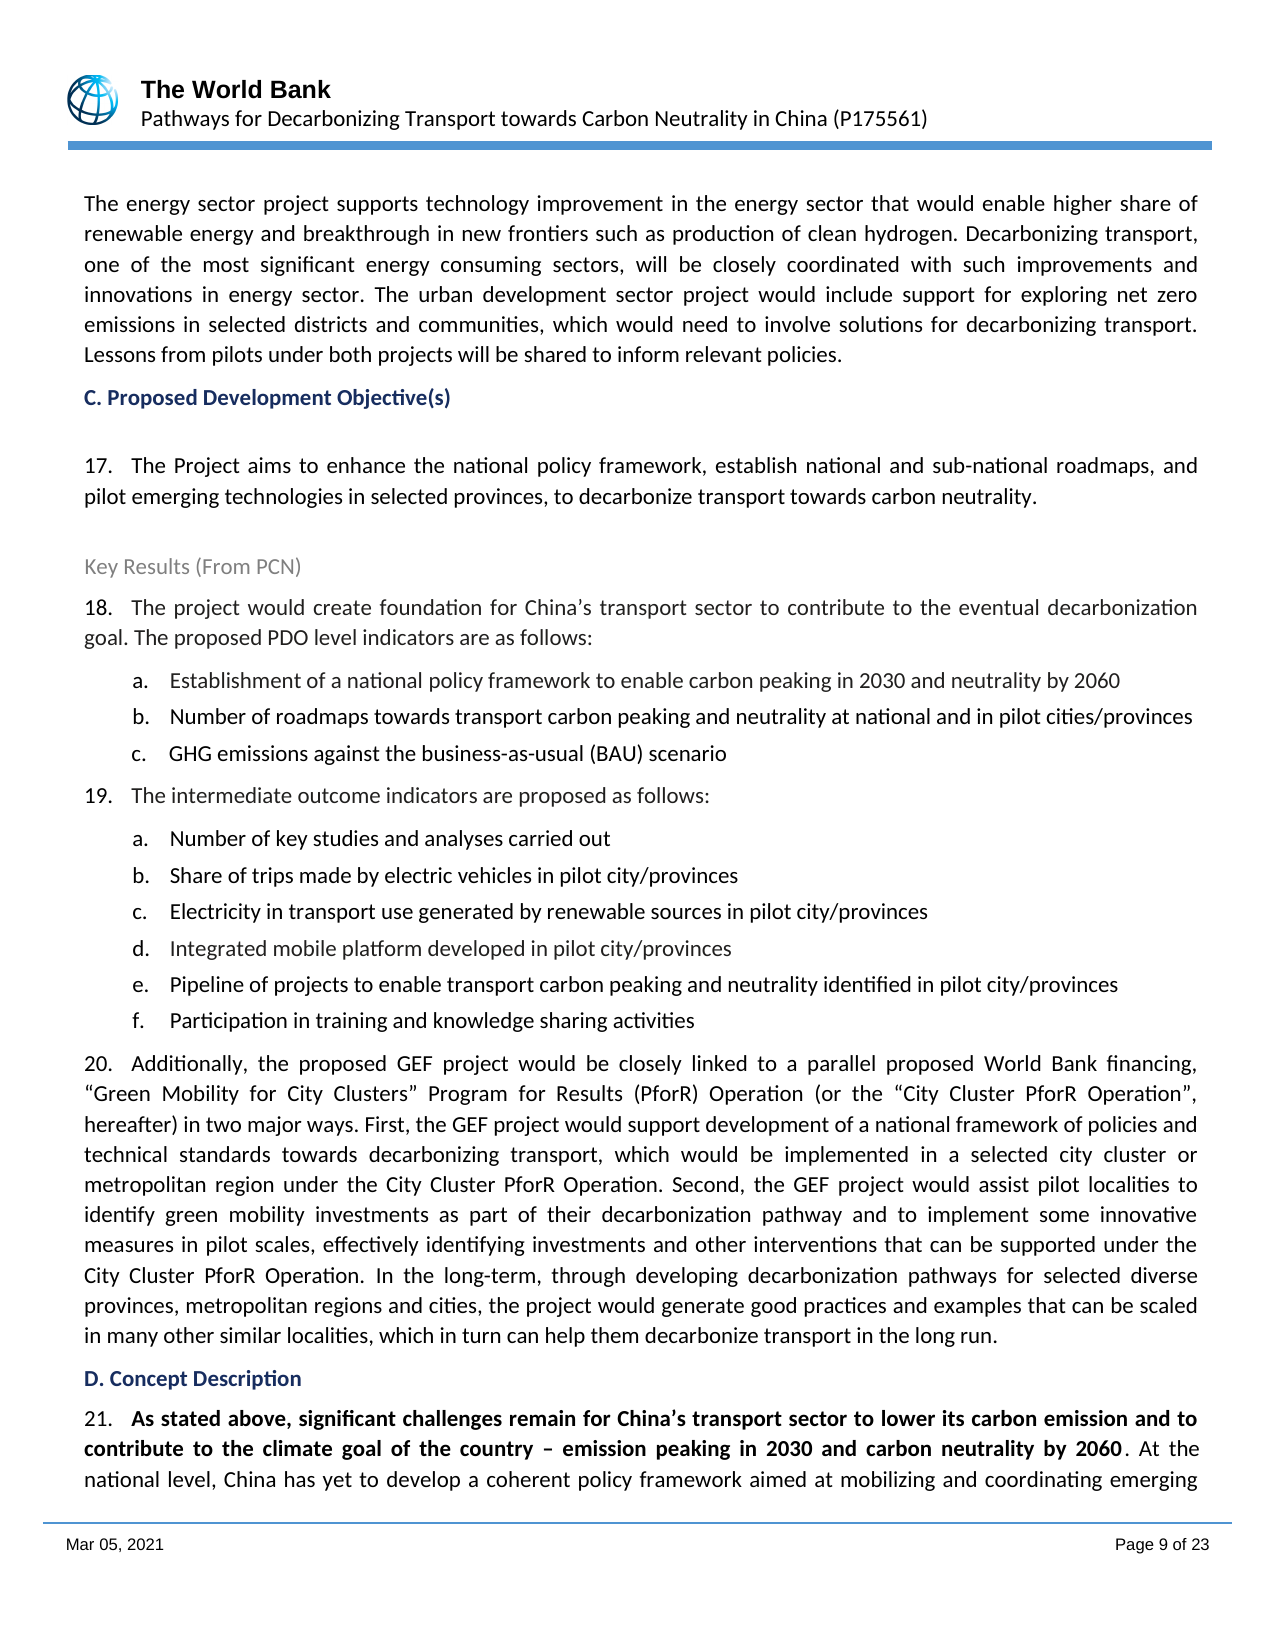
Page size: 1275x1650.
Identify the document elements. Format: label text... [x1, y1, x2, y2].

list Number of key studies and analyses carried out [132, 824, 1200, 852]
list The intermediate outcome indicators are proposed as follows: [84, 782, 1200, 809]
list The project would create foundation for China’s transport sector to contribute to the eventual decarbonization goal. The proposed PDO level indicators are as follows: [84, 593, 1200, 651]
text D. Concept Description [84, 1364, 1200, 1392]
picture [67, 75, 119, 125]
list Establishment of a national policy framework to enable carbon peaking in 2030 and neutrality by 2060 [132, 666, 1200, 694]
picture [91, 86, 97, 94]
picture [83, 83, 91, 90]
list Participation in training and knowledge sharing activities [132, 1007, 1200, 1034]
list Share of trips made by electric vehicles in pilot city/provinces [132, 861, 1200, 889]
list Electricity in transport use generated by renewable sources in pilot city/provinces [132, 897, 1200, 925]
list GHG emissions against the business-as-usual (BAU) scenario [131, 739, 1200, 767]
list Pipeline of projects to enable transport carbon peaking and neutrality identified in pilot city/provinces [132, 970, 1200, 998]
text C. Proposed Development Objective(s) [84, 383, 1200, 411]
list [84, 189, 1200, 368]
list Integrated mobile platform developed in pilot city/provinces [132, 934, 1200, 962]
picture [99, 75, 119, 113]
list Additionally, the proposed GEF project would be closely linked to a parallel proposed World Bank financing, “Green Mobility for City Clusters” Program for Results (PforR) Operation (or the “City Cluster PforR Operation”, hereafter) in two major ways. First, the GEF project would support development of a national framework of policies and technical standards towards decarbonizing transport, which would be implemented in a selected city cluster or metropolitan region under the City Cluster PforR Operation. Second, the GEF project would assist pilot localities to identify green mobility investments as part of their decarbonization pathway and to implement some innovative measures in pilot scales, effectively identifying investments and other interventions that can be supported under the City Cluster PforR Operation. In the long-term, through developing decarbonization pathways for selected diverse provinces, metropolitan regions and cities, the project would generate good practices and examples that can be scaled in many other similar localities, which in turn can help them decarbonize transport in the long run. [84, 1049, 1200, 1349]
list The Project aims to enhance the national policy framework, establish national and sub-national roadmaps, and pilot emerging technologies in selected provinces, to decarbonize transport towards carbon neutrality. [84, 452, 1200, 510]
list Number of roadmaps towards transport carbon peaking and neutrality at national and in pilot cities/provinces [132, 702, 1200, 730]
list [84, 1404, 1200, 1493]
text Key Results (From PCN) [84, 552, 1200, 581]
